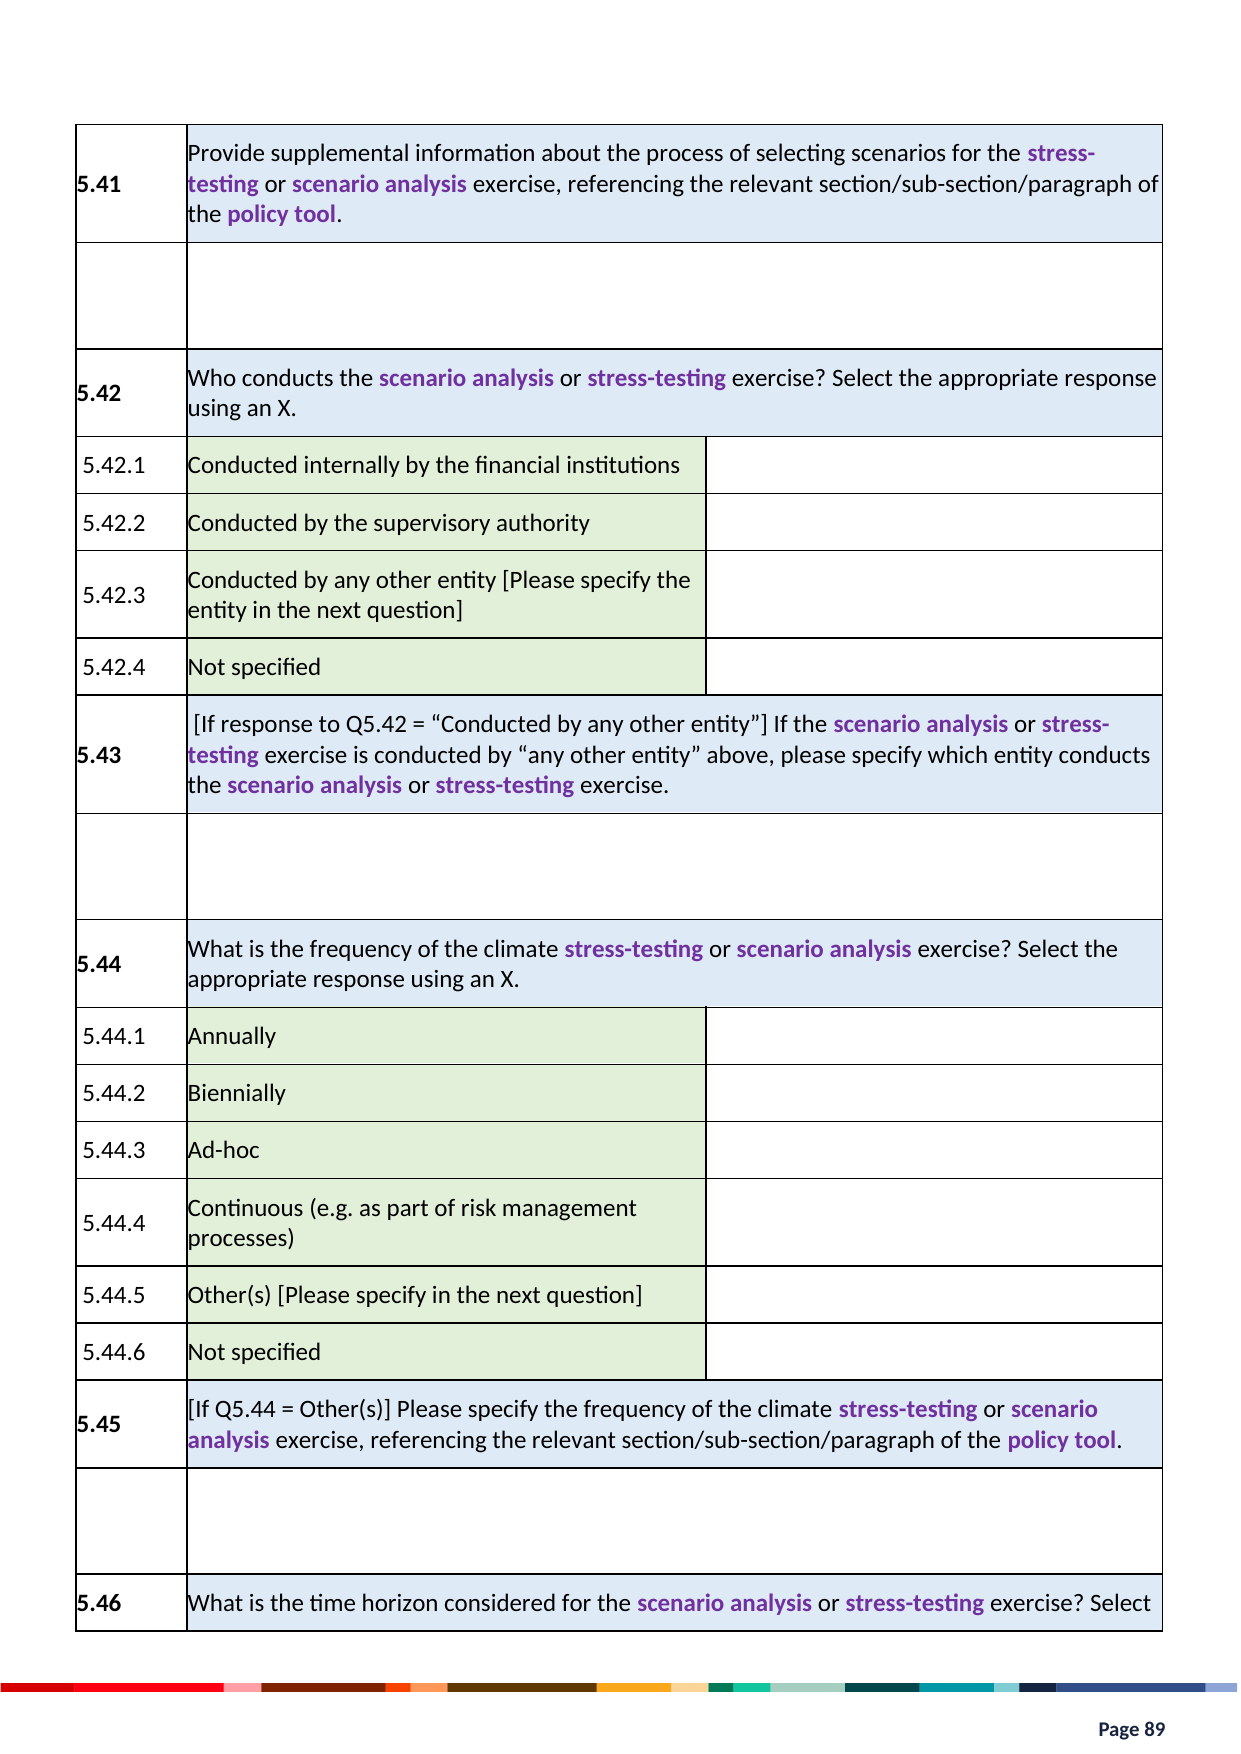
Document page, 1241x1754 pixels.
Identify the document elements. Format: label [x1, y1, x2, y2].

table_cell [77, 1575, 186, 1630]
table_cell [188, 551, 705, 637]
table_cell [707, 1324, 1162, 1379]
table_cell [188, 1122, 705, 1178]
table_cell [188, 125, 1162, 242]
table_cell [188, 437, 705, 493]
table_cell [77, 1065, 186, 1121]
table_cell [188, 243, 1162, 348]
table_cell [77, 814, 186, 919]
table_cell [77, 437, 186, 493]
picture [0, 1683, 1236, 1692]
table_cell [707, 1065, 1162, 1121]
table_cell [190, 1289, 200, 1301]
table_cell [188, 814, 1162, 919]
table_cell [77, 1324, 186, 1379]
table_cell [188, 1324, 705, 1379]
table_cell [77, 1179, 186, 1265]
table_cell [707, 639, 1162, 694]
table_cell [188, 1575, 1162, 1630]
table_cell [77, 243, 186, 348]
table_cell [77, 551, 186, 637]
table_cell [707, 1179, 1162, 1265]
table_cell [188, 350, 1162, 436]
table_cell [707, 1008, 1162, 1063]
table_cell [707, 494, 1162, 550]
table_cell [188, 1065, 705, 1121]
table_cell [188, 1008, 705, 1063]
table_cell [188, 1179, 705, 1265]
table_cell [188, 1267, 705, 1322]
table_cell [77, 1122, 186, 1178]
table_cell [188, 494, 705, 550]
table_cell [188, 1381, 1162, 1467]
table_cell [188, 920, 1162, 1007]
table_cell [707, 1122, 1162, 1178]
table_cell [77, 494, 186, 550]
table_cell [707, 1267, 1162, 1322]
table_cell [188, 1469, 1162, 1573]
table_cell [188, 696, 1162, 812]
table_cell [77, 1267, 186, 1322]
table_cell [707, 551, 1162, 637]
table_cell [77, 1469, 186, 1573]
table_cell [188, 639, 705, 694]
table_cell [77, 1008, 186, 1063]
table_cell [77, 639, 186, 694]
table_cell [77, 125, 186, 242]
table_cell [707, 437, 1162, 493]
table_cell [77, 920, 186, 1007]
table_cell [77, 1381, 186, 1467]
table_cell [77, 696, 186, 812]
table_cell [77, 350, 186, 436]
